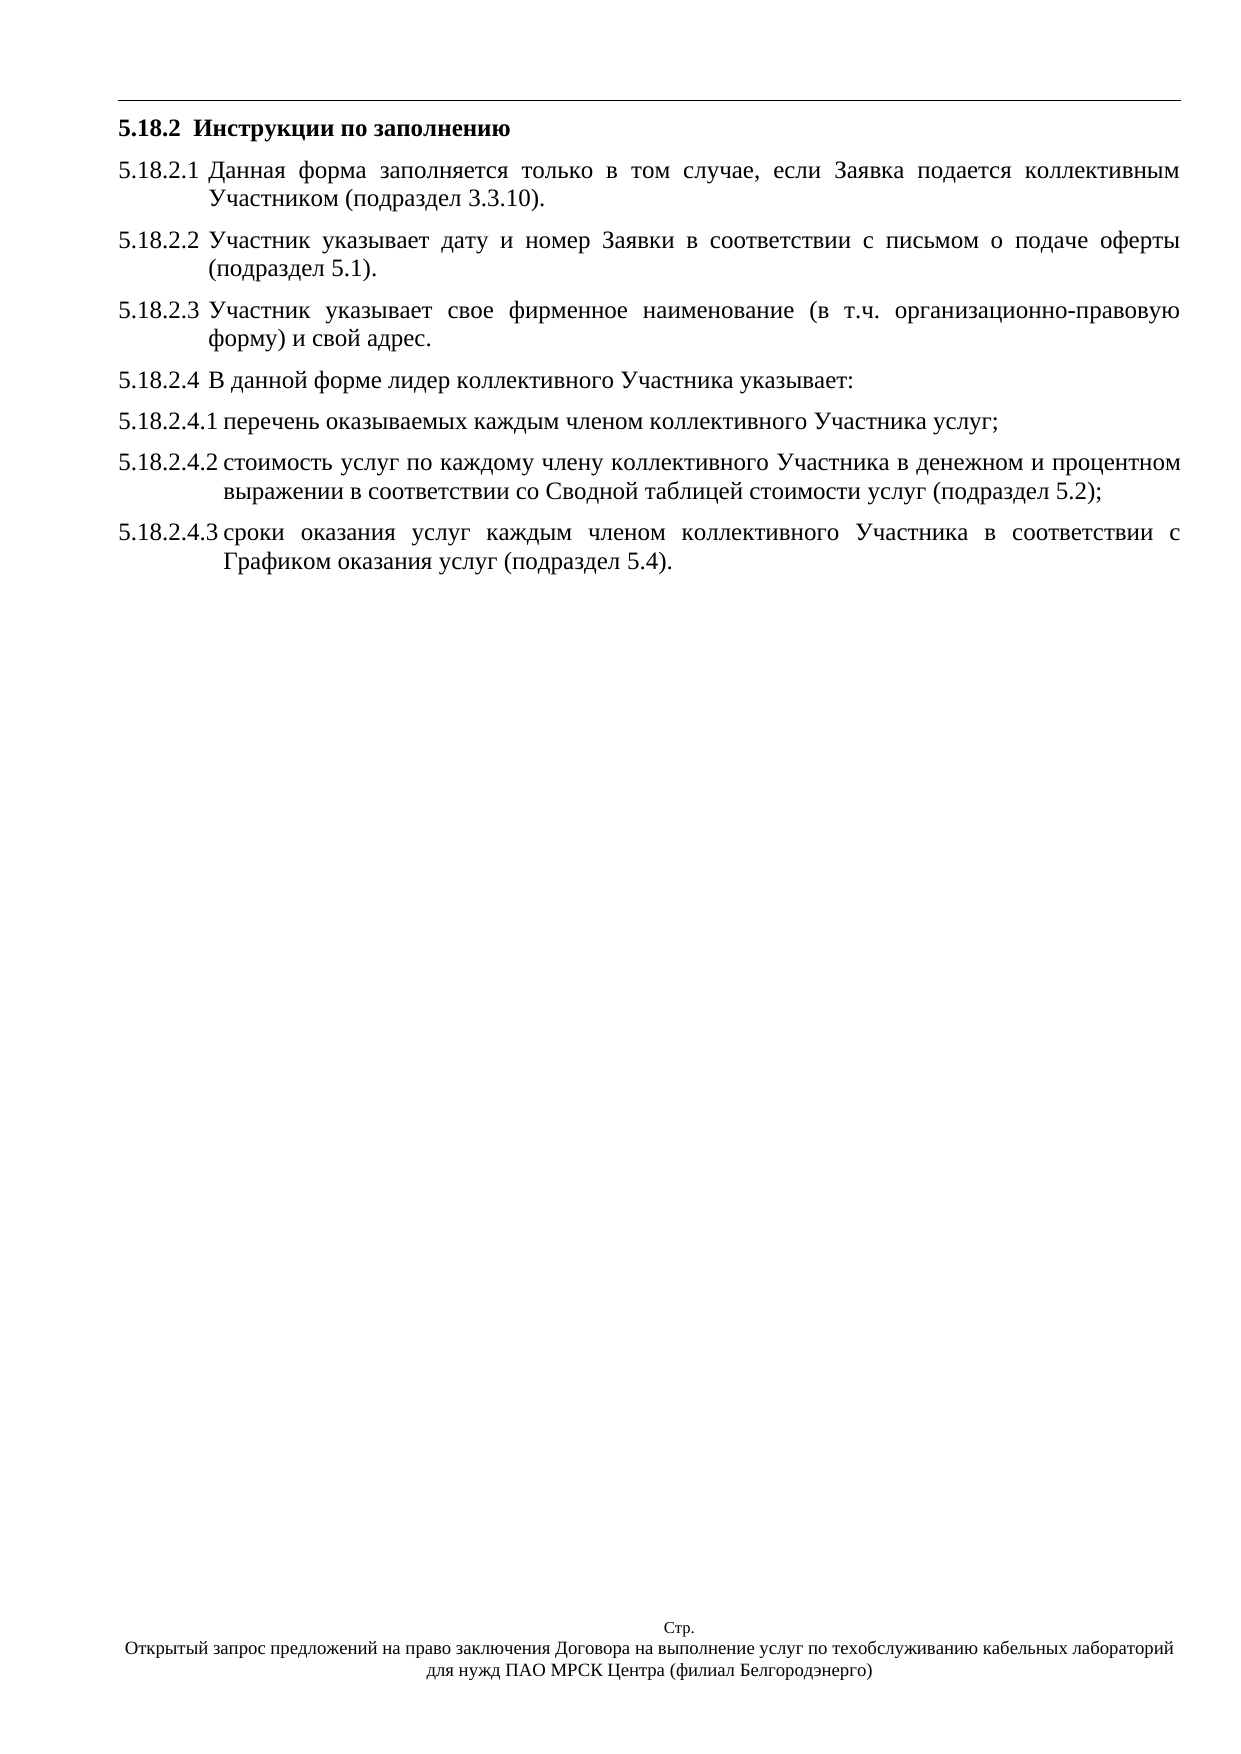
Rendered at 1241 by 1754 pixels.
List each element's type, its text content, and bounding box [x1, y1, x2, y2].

list Данная форма заполняется только в том случае, если Заявка подается коллективным Участником (подраздел 3.3.10). [118, 155, 1181, 212]
subtitle Инструкции по заполнению [118, 113, 1181, 142]
list сроки оказания услуг каждым членом коллективного Участника в соответствии с Графиком оказания услуг (подраздел 5.4). [118, 517, 1181, 575]
list перечень оказываемых каждым членом коллективного Участника услуг; [118, 406, 1181, 435]
list Участник указывает дату и номер Заявки в соответствии с письмом о подаче оферты (подраздел 5.1). [118, 225, 1181, 282]
list Участник указывает свое фирменное наименование (в т.ч. организационно-правовую форму) и свой адрес. [118, 295, 1181, 352]
list стоимость услуг по каждому члену коллективного Участника в денежном и процентном выражении в соответствии со Сводной таблицей стоимости услуг (подраздел 5.2); [118, 447, 1181, 505]
list В данной форме лидер коллективного Участника указывает: [118, 365, 1181, 393]
